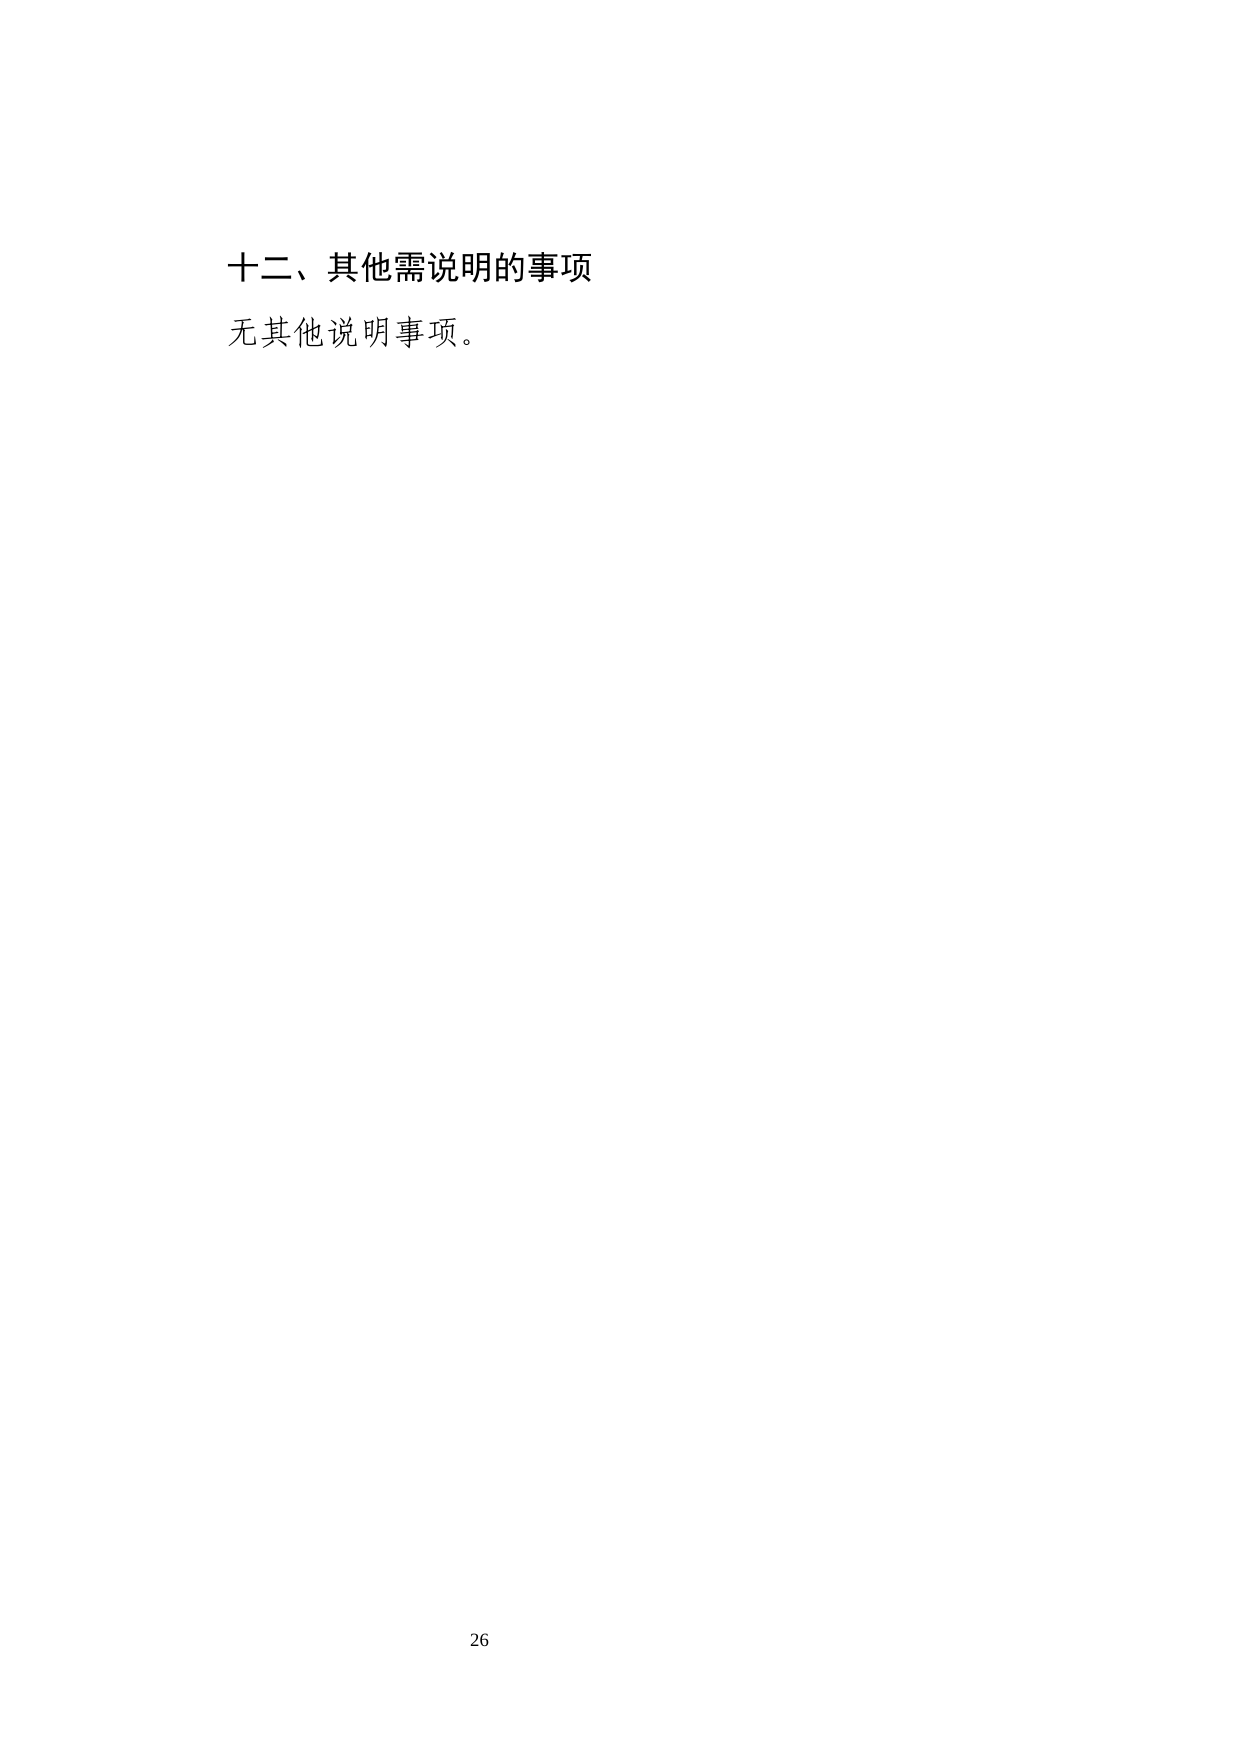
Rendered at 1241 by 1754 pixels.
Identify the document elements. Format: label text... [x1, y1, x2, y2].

text 十二、其他需说明的事项 [159, 233, 1081, 298]
text 无其他说明事项。 [159, 298, 1081, 363]
